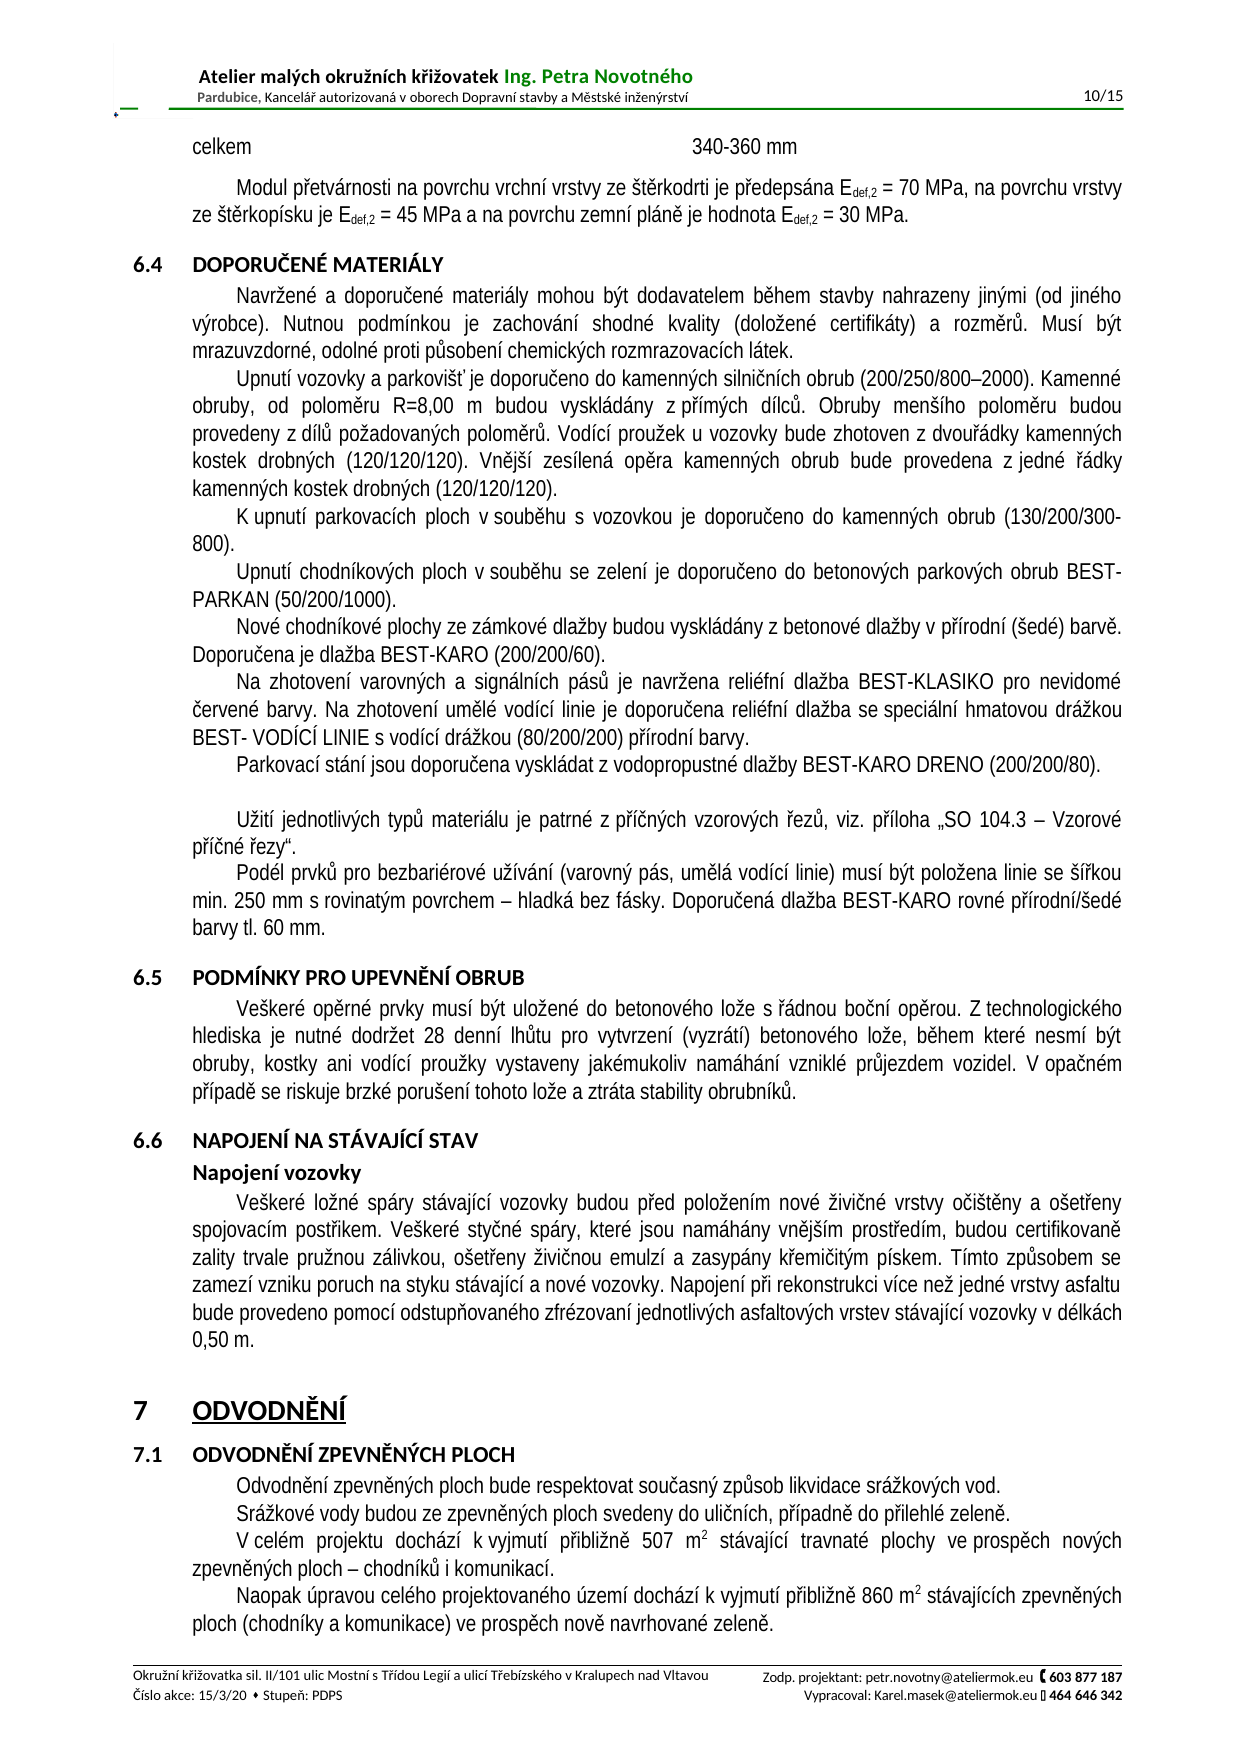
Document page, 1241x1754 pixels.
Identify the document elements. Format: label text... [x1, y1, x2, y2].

text Odvodnění zpevněných ploch bude respektovat současný způsob likvidace srážkových vod. [192, 1472, 1122, 1498]
text Upnutí chodníkových ploch v souběhu se zelení je doporučeno do betonových parkových obrub BEST-PARKAN (50/200/1000). [192, 558, 1122, 612]
text Navržené a doporučené materiály mohou být dodavatelem během stavby nahrazeny jinými (od jiného výrobce). Nutnou podmínkou je zachování shodné kvality (doložené certifikáty) a rozměrů. Musí být mrazuvzdorné, odolné proti působení chemických rozmrazovacích látek. [192, 282, 1122, 363]
subtitle Odvodnění zpevněných ploch [133, 1440, 1122, 1468]
subtitle Napojení vozovky [192, 1158, 1122, 1186]
text Modul přetvárnosti na povrchu vrchní vrstvy ze štěrkodrti je předepsána Edef,2 = 70 MPa, na povrchu vrstvy ze štěrkopísku je Edef,2 = 45 MPa a na povrchu zemní pláně je hodnota Edef,2 = 30 MPa. [192, 174, 1122, 228]
text Veškeré ložné spáry stávající vozovky budou před položením nové živičné vrstvy očištěny a ošetřeny spojovacím postřikem. Veškeré styčné spáry, které jsou namáhány vnějším prostředím, budou certifikovaně zality trvale pružnou zálivkou, ošetřeny živičnou emulzí a zasypány křemičitým pískem. Tímto způsobem se zamezí vzniku poruch na styku stávající a nové vozovky. Napojení při rekonstrukci více než jedné vrstvy asfaltu bude provedeno pomocí odstupňovaného zfrézovaní jednotlivých asfaltových vrstev stávající vozovky v délkách 0,50 m. [192, 1188, 1122, 1353]
text Užití jednotlivých typů materiálu je patrné z příčných vzorových řezů, viz. příloha „SO 104.3 – Vzorové příčné řezy“. [192, 806, 1122, 859]
text K upnutí parkovacích ploch v souběhu s vozovkou je doporučeno do kamenných obrub (130/200/300-800). [192, 503, 1122, 557]
text celkem 340-360 mm [162, 133, 1122, 159]
subtitle Napojení na stávající stav [133, 1126, 1122, 1154]
text Podél prvků pro bezbariérové užívání (varovný pás, umělá vodící linie) musí být položena linie se šířkou min. 250 mm s rovinatým povrchem – hladká bez fásky. Doporučená dlažba BEST-KARO rovné přírodní/šedé barvy tl. 60 mm. [192, 859, 1122, 941]
text Srážkové vody budou ze zpevněných ploch svedeny do uličních, případně do přilehlé zeleně. [192, 1499, 1122, 1526]
text Na zhotovení varovných a signálních pásů je navržena reliéfní dlažba BEST-KLASIKO pro nevidomé červené barvy. Na zhotovení umělé vodící linie je doporučena reliéfní dlažba se speciální hmatovou drážkou BEST- VODÍCÍ LINIE s vodící drážkou (80/200/200) přírodní barvy. [192, 668, 1122, 750]
subtitle Doporučené materiály [133, 250, 1122, 278]
text V celém projektu dochází k vyjmutí přibližně 507 m2 stávající travnaté plochy ve prospěch nových zpevněných ploch – chodníků i komunikací. [192, 1527, 1122, 1581]
text Nové chodníkové plochy ze zámkové dlažby budou vyskládány z betonové dlažby v přírodní (šedé) barvě. Doporučena je dlažba BEST-KARO (200/200/60). [192, 613, 1122, 667]
text Parkovací stání jsou doporučena vyskládat z vodopropustné dlažby BEST-KARO DRENO (200/200/80). [192, 751, 1122, 777]
text Upnutí vozovky a parkovišť je doporučeno do kamenných silničních obrub (200/250/800–2000). Kamenné obruby, od poloměru R=8,00 m budou vyskládány z přímých dílců. Obruby menšího poloměru budou provedeny z dílů požadovaných poloměrů. Vodící proužek u vozovky bude zhotoven z dvouřádky kamenných kostek drobných (120/120/120). Vnější zesílená opěra kamenných obrub bude provedena z jedné řádky kamenných kostek drobných (120/120/120). [192, 365, 1122, 501]
text Naopak úpravou celého projektovaného území dochází k vyjmutí přibližně 860 m2 stávajících zpevněných ploch (chodníky a komunikace) ve prospěch nově navrhované zeleně. [192, 1582, 1122, 1636]
text Veškeré opěrné prvky musí být uložené do betonového lože s řádnou boční opěrou. Z technologického hlediska je nutné dodržet 28 denní lhůtu pro vytvrzení (vyzrátí) betonového lože, během které nesmí být obruby, kostky ani vodící proužky vystaveny jakémukoliv namáhání vzniklé průjezdem vozidel. V opačném případě se riskuje brzké porušení tohoto lože a ztráta stability obrubníků. [192, 995, 1122, 1104]
subtitle Odvodnění [133, 1392, 1122, 1427]
subtitle Podmínky pro upevnění obrub [133, 963, 1122, 991]
